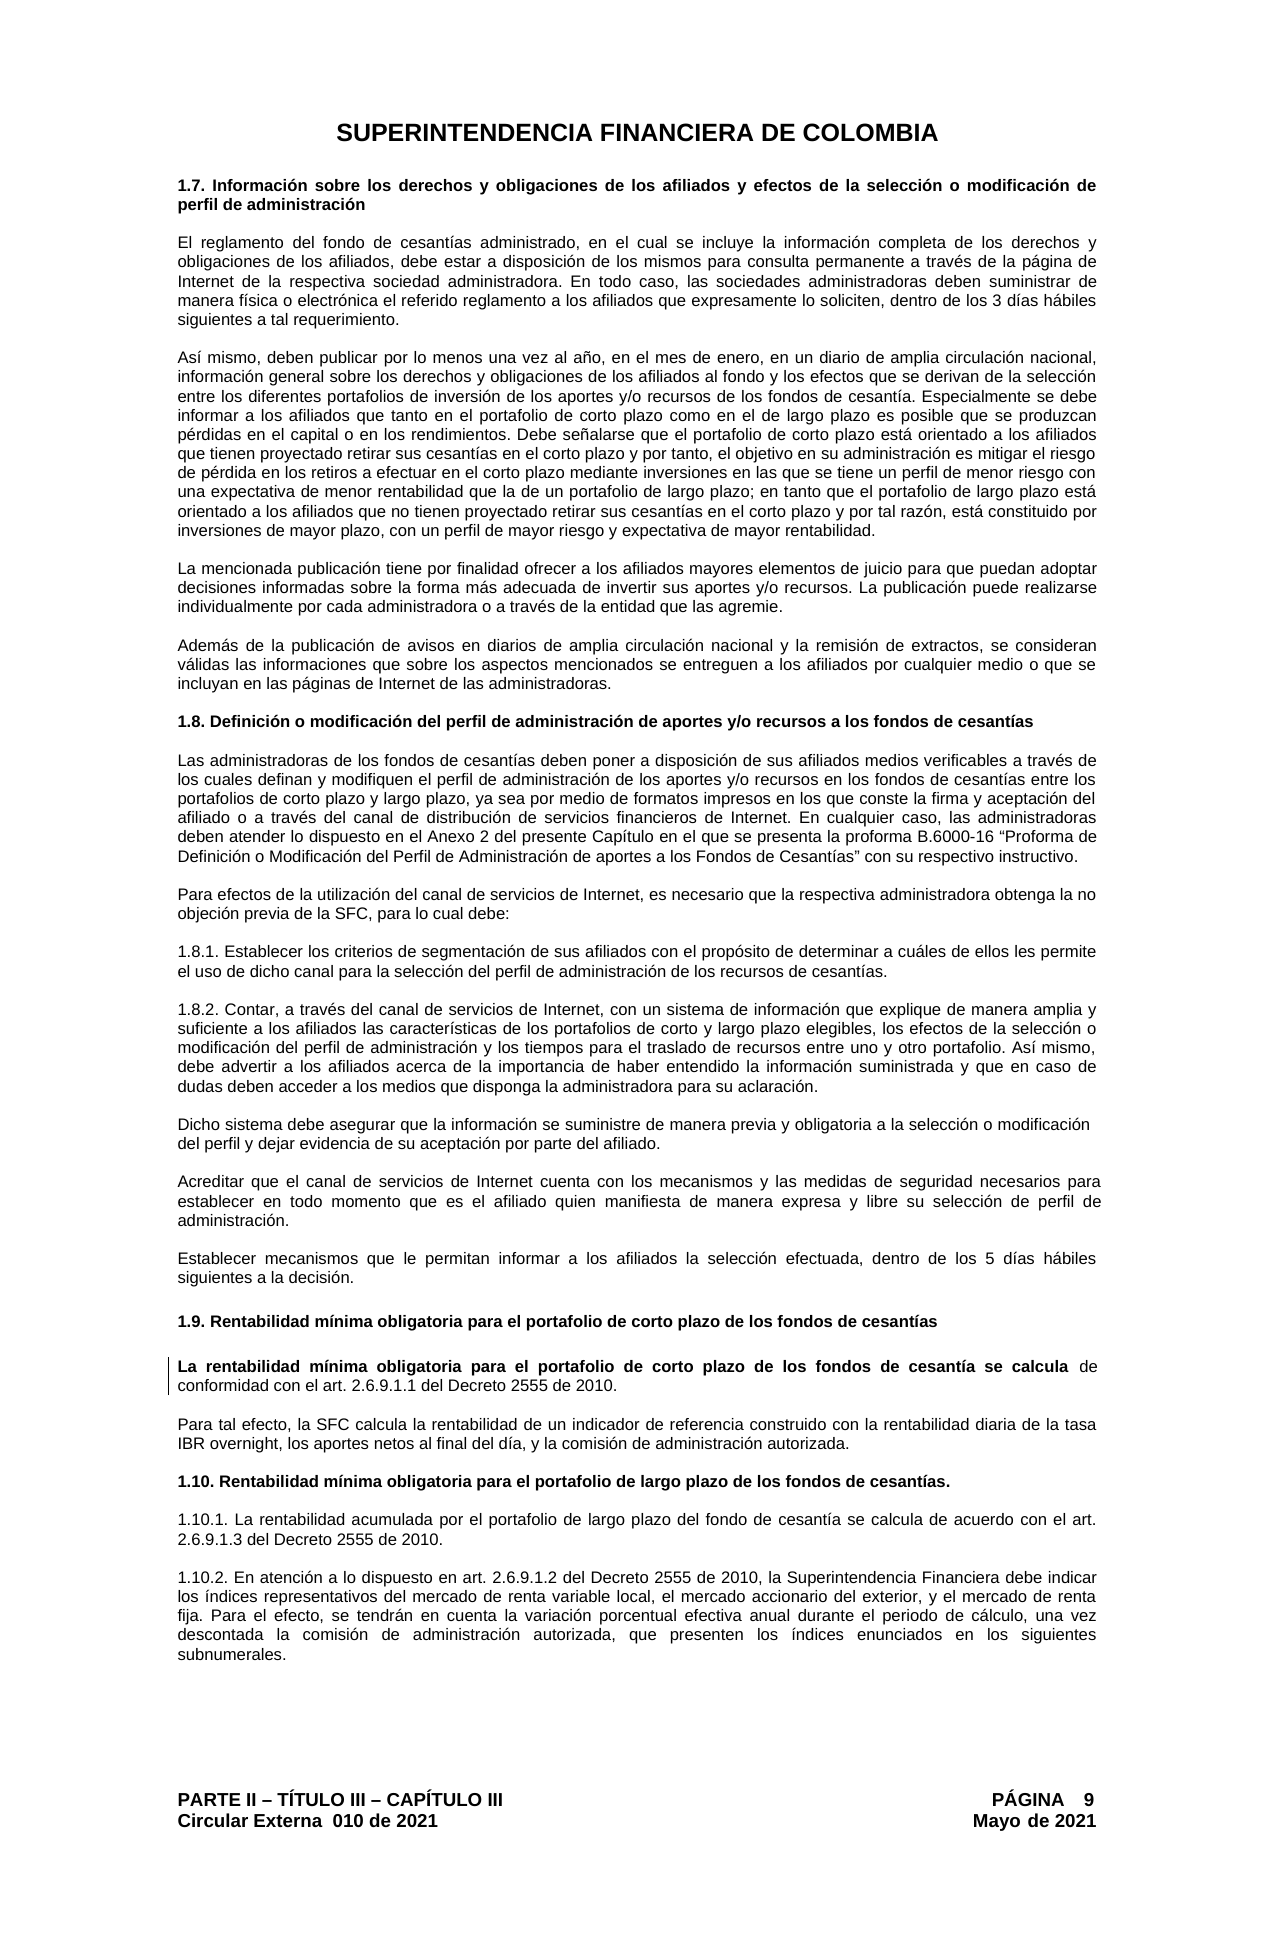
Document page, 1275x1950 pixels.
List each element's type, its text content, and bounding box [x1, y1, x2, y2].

text Así mismo, deben publicar por lo menos una vez al año, en el mes de enero, en un diario de amplia circulación nacional, información general sobre los derechos y obligaciones de los afiliados al fondo y los efectos que se derivan de la selección entre los diferentes portafolios de inversión de los aportes y/o recursos de los fondos de cesantía. Especialmente se debe informar a los afiliados que tanto en el portafolio de corto plazo como en el de largo plazo es posible que se produzcan pérdidas en el capital o en los rendimientos. Debe señalarse que el portafolio de corto plazo está orientado a los afiliados que tienen proyectado retirar sus cesantías en el corto plazo y por tanto, el objetivo en su administración es mitigar el riesgo de pérdida en los retiros a efectuar en el corto plazo mediante inversiones en las que se tiene un perfil de menor riesgo con una expectativa de menor rentabilidad que la de un portafolio de largo plazo; en tanto que el portafolio de largo plazo está orientado a los afiliados que no tienen proyectado retirar sus cesantías en el corto plazo y por tal razón, está constituido por inversiones de mayor plazo, con un perfil de mayor riesgo y expectativa de mayor rentabilidad. [177, 348, 1098, 540]
text 1.8.2. Contar, a través del canal de servicios de Internet, con un sistema de información que explique de manera amplia y suficiente a los afiliados las características de los portafolios de corto y largo plazo elegibles, los efectos de la selección o modificación del perfil de administración y los tiempos para el traslado de recursos entre uno y otro portafolio. Así mismo, debe advertir a los afiliados acerca de la importancia de haber entendido la información suministrada y que en caso de dudas deben acceder a los medios que disponga la administradora para su aclaración. [177, 1000, 1098, 1096]
text 1.10.2. En atención a lo dispuesto en art. 2.6.9.1.2 del Decreto 2555 de 2010, la Superintendencia Financiera debe indicar los índices representativos del mercado de renta variable local, el mercado accionario del exterior, y el mercado de renta fija. Para el efecto, se tendrán en cuenta la variación porcentual efectiva anual durante el periodo de cálculo, una vez descontada la comisión de administración autorizada, que presenten los índices enunciados en los siguientes subnumerales. [177, 1568, 1098, 1663]
text Para tal efecto, la SFC calcula la rentabilidad de un indicador de referencia construido con la rentabilidad diaria de la tasa IBR overnight, los aportes netos al final del día, y la comisión de administración autorizada. [177, 1414, 1098, 1453]
subtitle 1.8. Definición o modificación del perfil de administración de aportes y/o recursos a los fondos de cesantías [177, 712, 1098, 731]
text El reglamento del fondo de cesantías administrado, en el cual se incluye la información completa de los derechos y obligaciones de los afiliados, debe estar a disposición de los mismos para consulta permanente a través de la página de Internet de la respectiva sociedad administradora. En todo caso, las sociedades administradoras deben suministrar de manera física o electrónica el referido reglamento a los afiliados que expresamente lo soliciten, dentro de los 3 días hábiles siguientes a tal requerimiento. [177, 233, 1098, 329]
text 1.10.1. La rentabilidad acumulada por el portafolio de largo plazo del fondo de cesantía se calcula de acuerdo con el art. 2.6.9.1.3 del Decreto 2555 de 2010. [177, 1510, 1098, 1548]
text La rentabilidad mínima obligatoria para el portafolio de corto plazo de los fondos de cesantía se calcula de conformidad con el art. 2.6.9.1.1 del Decreto 2555 de 2010. [177, 1357, 1098, 1395]
subtitle 1.9. Rentabilidad mínima obligatoria para el portafolio de corto plazo de los fondos de cesantías [177, 1312, 1098, 1331]
text Acreditar que el canal de servicios de Internet cuenta con los mecanismos y las medidas de seguridad necesarios para establecer en todo momento que es el afiliado quien manifiesta de manera expresa y libre su selección de perfil de administración. [177, 1172, 1102, 1230]
text Además de la publicación de avisos en diarios de amplia circulación nacional y la remisión de extractos, se consideran válidas las informaciones que sobre los aspectos mencionados se entreguen a los afiliados por cualquier medio o que se incluyan en las páginas de Internet de las administradoras. [177, 636, 1098, 693]
text Dicho sistema debe asegurar que la información se suministre de manera previa y obligatoria a la selección o modificación del perfil y dejar evidencia de su aceptación por parte del afiliado. [177, 1115, 1092, 1153]
text Para efectos de la utilización del canal de servicios de Internet, es necesario que la respectiva administradora obtenga la no objeción previa de la SFC, para lo cual debe: [177, 885, 1098, 923]
text Las administradoras de los fondos de cesantías deben poner a disposición de sus afiliados medios verificables a través de los cuales definan y modifiquen el perfil de administración de los aportes y/o recursos en los fondos de cesantías entre los portafolios de corto plazo y largo plazo, ya sea por medio de formatos impresos en los que conste la firma y aceptación del afiliado o a través del canal de distribución de servicios financieros de Internet. En cualquier caso, las administradoras deben atender lo dispuesto en el Anexo 2 del presente Capítulo en el que se presenta la proforma B.6000-16 “Proforma de Definición o Modificación del Perfil de Administración de aportes a los Fondos de Cesantías” con su respectivo instructivo. [177, 751, 1098, 866]
text Establecer mecanismos que le permitan informar a los afiliados la selección efectuada, dentro de los 5 días hábiles siguientes a la decisión. [177, 1249, 1098, 1287]
text La mencionada publicación tiene por finalidad ofrecer a los afiliados mayores elementos de juicio para que puedan adoptar decisiones informadas sobre la forma más adecuada de invertir sus aportes y/o recursos. La publicación puede realizarse individualmente por cada administradora o a través de la entidad que las agremie. [177, 559, 1098, 616]
text 1.10. Rentabilidad mínima obligatoria para el portafolio de largo plazo de los fondos de cesantías. [177, 1472, 1098, 1491]
text 1.8.1. Establecer los criterios de segmentación de sus afiliados con el propósito de determinar a cuáles de ellos les permite el uso de dicho canal para la selección del perfil de administración de los recursos de cesantías. [177, 942, 1098, 981]
subtitle 1.7. Información sobre los derechos y obligaciones de los afiliados y efectos de la selección o modificación de perfil de administración [177, 176, 1098, 214]
